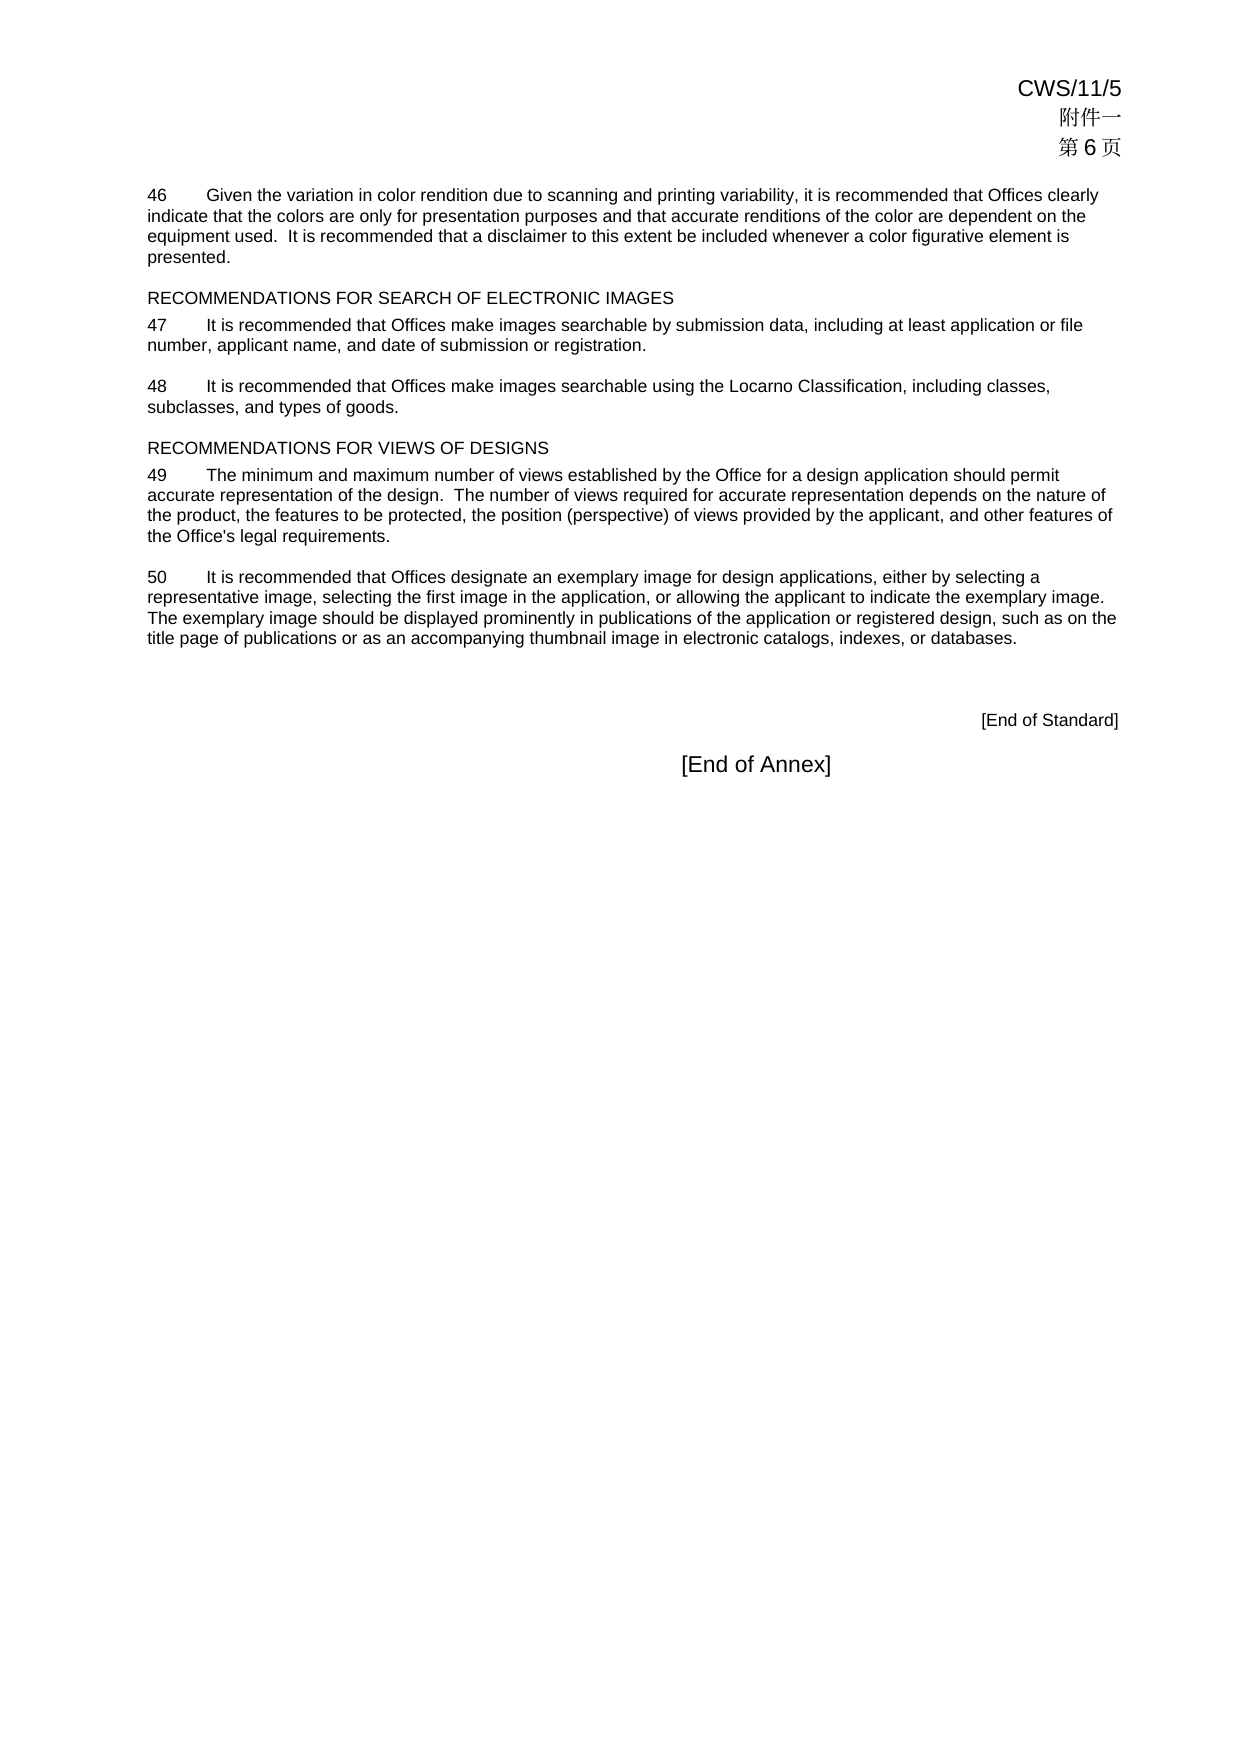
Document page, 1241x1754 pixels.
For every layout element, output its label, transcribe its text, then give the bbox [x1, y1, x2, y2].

list It is recommended that Offices make images searchable by submission data, including at least application or file number, applicant name, and date of submission or registration. [147, 314, 1122, 355]
list It is recommended that Offices make images searchable using the Locarno Classification, including classes, subclasses, and types of goods. [147, 376, 1122, 417]
list Given the variation in color rendition due to scanning and printing variability, it is recommended that Offices clearly indicate that the colors are only for presentation purposes and that accurate renditions of the color are dependent on the equipment used. It is recommended that a disclaimer to this extent be included whenever a color figurative element is presented. [147, 185, 1122, 267]
text [End of Annex] [681, 751, 1122, 777]
list The minimum and maximum number of views established by the Office for a design application should permit accurate representation of the design. The number of views required for accurate representation depends on the nature of the product, the features to be protected, the position (perspective) of views provided by the applicant, and other features of the Office's legal requirements. [147, 464, 1122, 546]
subtitle RECOMMENDATIONS FOR VIEWS of DESIGNS [147, 438, 1122, 458]
list It is recommended that Offices designate an exemplary image for design applications, either by selecting a representative image, selecting the first image in the application, or allowing the applicant to indicate the exemplary image. The exemplary image should be displayed prominently in publications of the application or registered design, such as on the title page of publications or as an accompanying thumbnail image in electronic catalogs, indexes, or databases. [147, 567, 1122, 648]
text [End of Standard] [981, 710, 1122, 731]
subtitle RECOMMENDATIONS FOR SEARCH of ELECTRONIC IMAGES [147, 288, 1122, 308]
